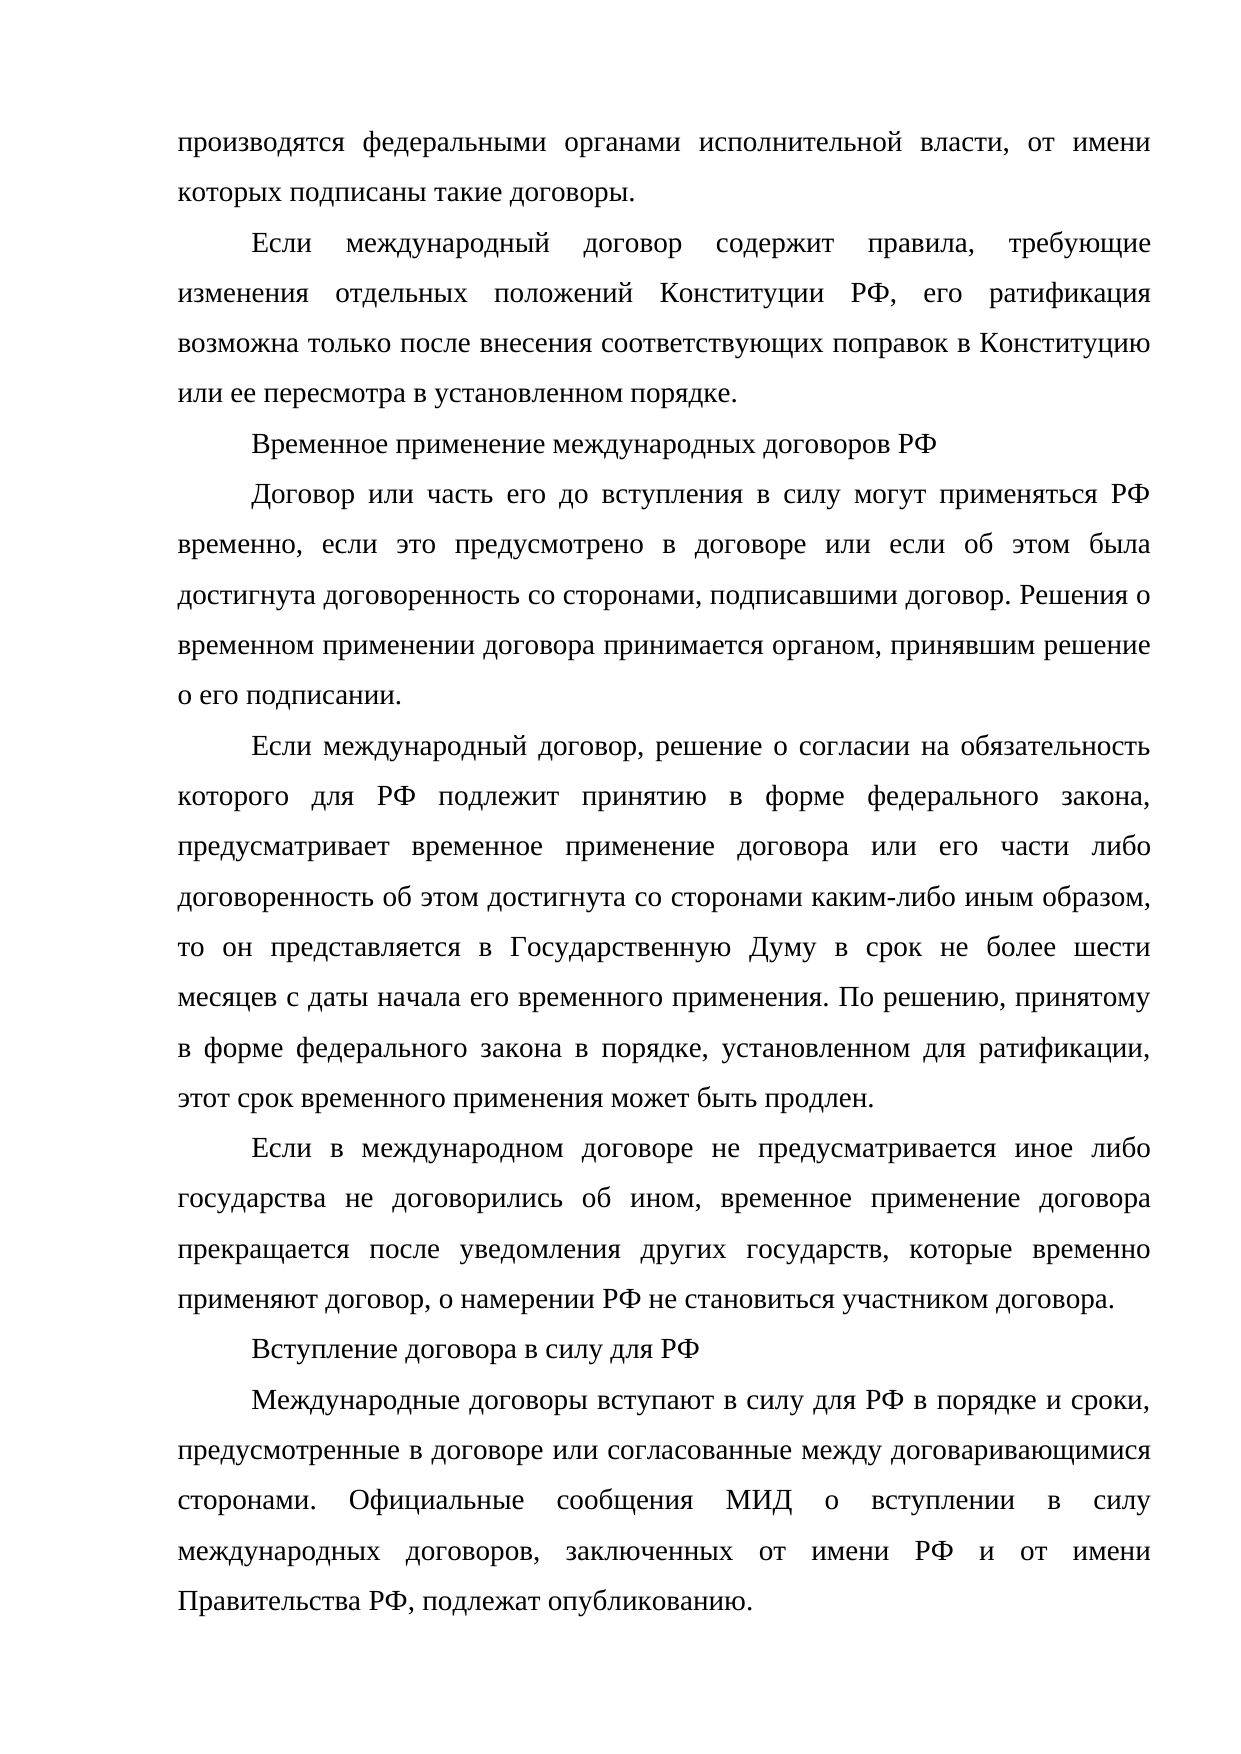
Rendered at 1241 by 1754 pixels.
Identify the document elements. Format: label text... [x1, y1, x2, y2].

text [177, 124, 1152, 208]
text Временное применение международных договоров РФ [177, 426, 1152, 459]
text Договор или часть его до вступления в силу могут применяться РФ временно, если это предусмотрено в договоре или если об этом была достигнута договоренность со сторонами, подписавшими договор. Решения о временном применении договора принимается органом, принявшим решение о его подписании. [177, 476, 1152, 711]
text Международные договоры вступают в силу для РФ в порядке и сроки, предусмотренные в договоре или согласованные между договаривающимися сторонами. Официальные сообщения МИД о вступлении в силу международных договоров, заключенных от имени РФ и от имени Правительства РФ, подлежат опубликованию. [177, 1382, 1152, 1617]
text Если международный договор, решение о согласии на обязательность которого для РФ подлежит принятию в форме федерального закона, предусматривает временное применение договора или его части либо договоренность об этом достигнута со сторонами каким-либо иным образом, то он представляется в Государственную Думу в срок не более шести месяцев с даты начала его временного применения. По решению, принятому в форме федерального закона в порядке, установленном для ратификации, этот срок временного применения может быть продлен. [177, 728, 1152, 1113]
text Вступление договора в силу для РФ [177, 1332, 1152, 1365]
text Если международный договор содержит правила, требующие изменения отдельных положений Конституции РФ, его ратификация возможна только после внесения соответствующих поправок в Конституцию или ее пересмотра в установленном порядке. [177, 225, 1152, 409]
text Если в международном договоре не предусматривается иное либо государства не договорились об ином, временное применение договора прекращается после уведомления других государств, которые временно применяют договор, о намерении РФ не становиться участником договора. [177, 1130, 1152, 1315]
